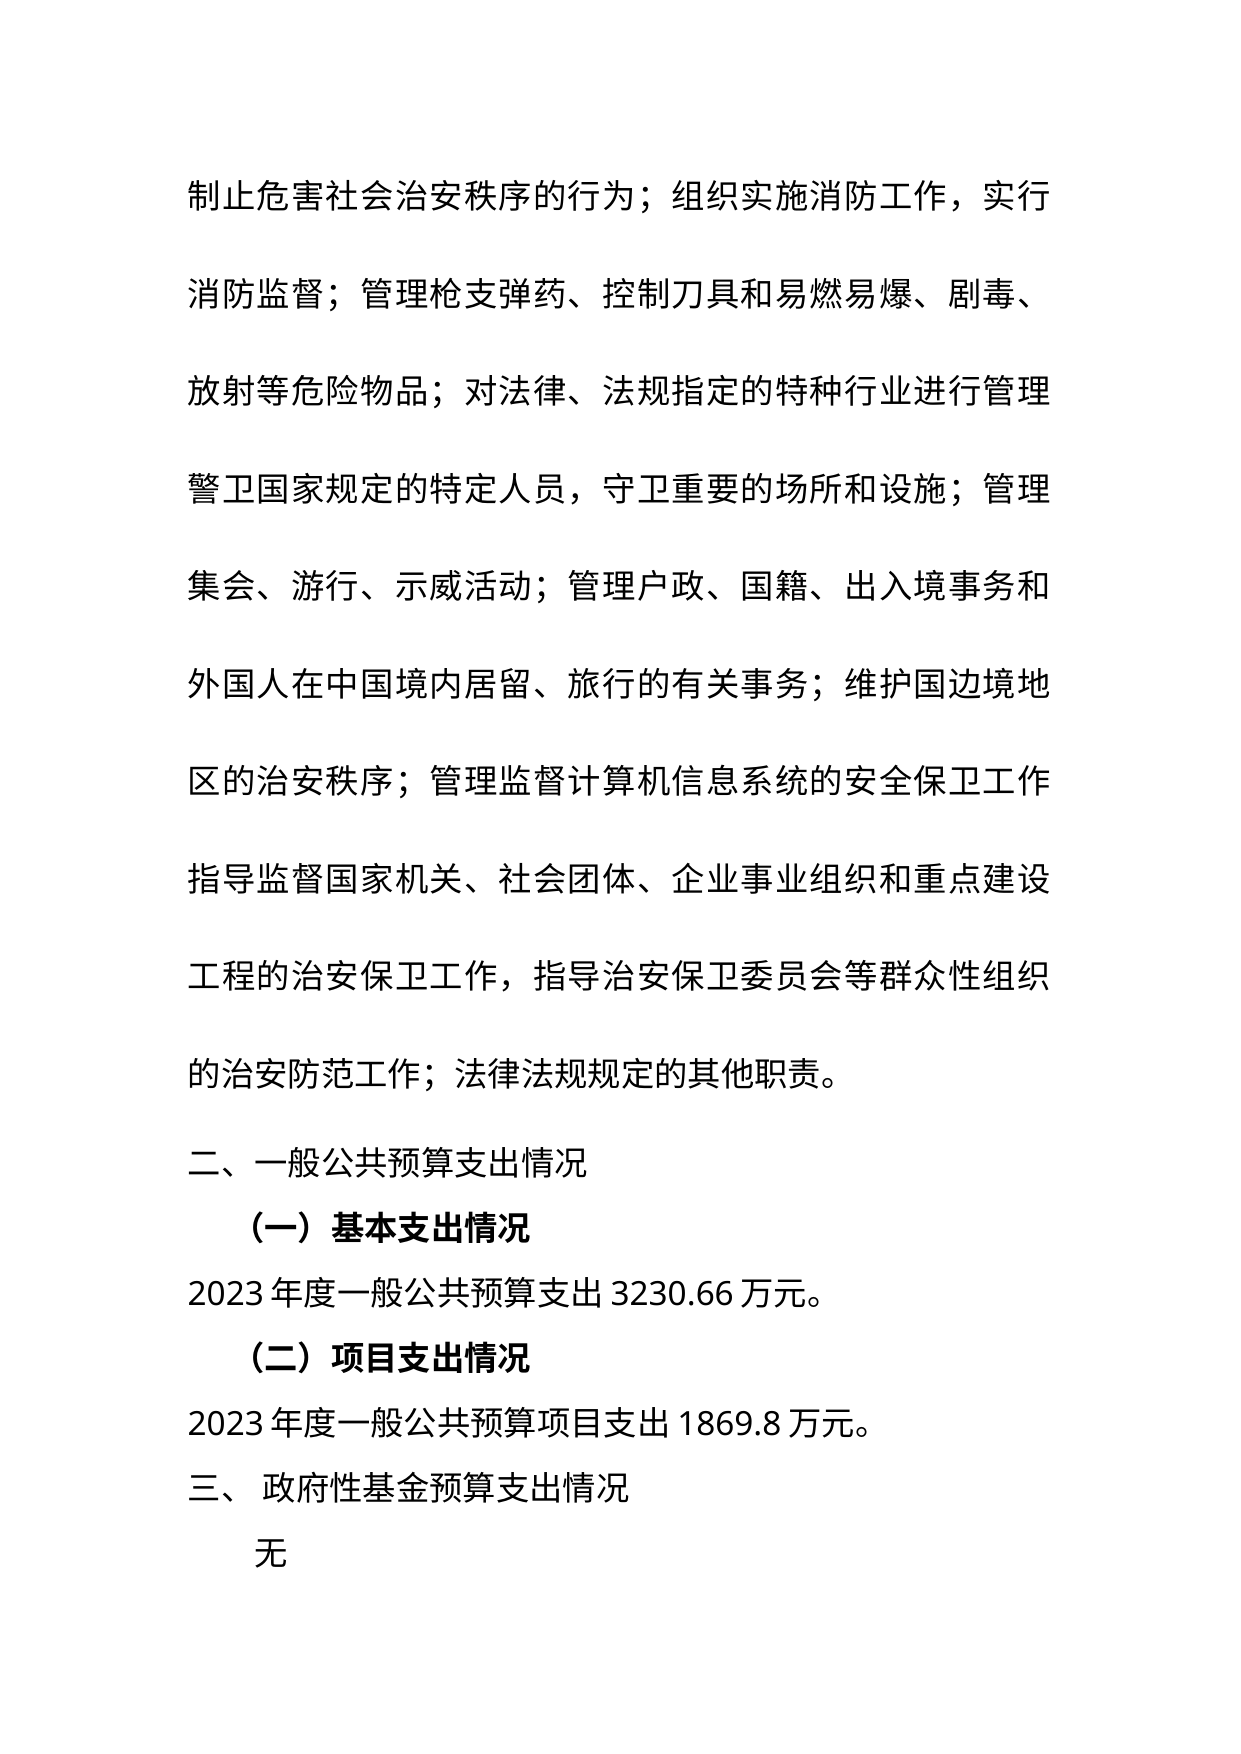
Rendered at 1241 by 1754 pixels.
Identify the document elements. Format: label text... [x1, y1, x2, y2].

list 无 [254, 1518, 1053, 1583]
text 2023年度一般公共预算项目支出1869.8万元。 [187, 1388, 1053, 1453]
text 2023年度一般公共预算支出3230.66万元。 [187, 1258, 1053, 1323]
text 二、一般公共预算支出情况 [187, 1128, 1053, 1193]
list 政府性基金预算支出情况 [187, 1453, 1053, 1518]
text （二）项目支出情况 [187, 1323, 1053, 1388]
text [187, 162, 1053, 1104]
text （一）基本支出情况 [187, 1193, 1053, 1258]
